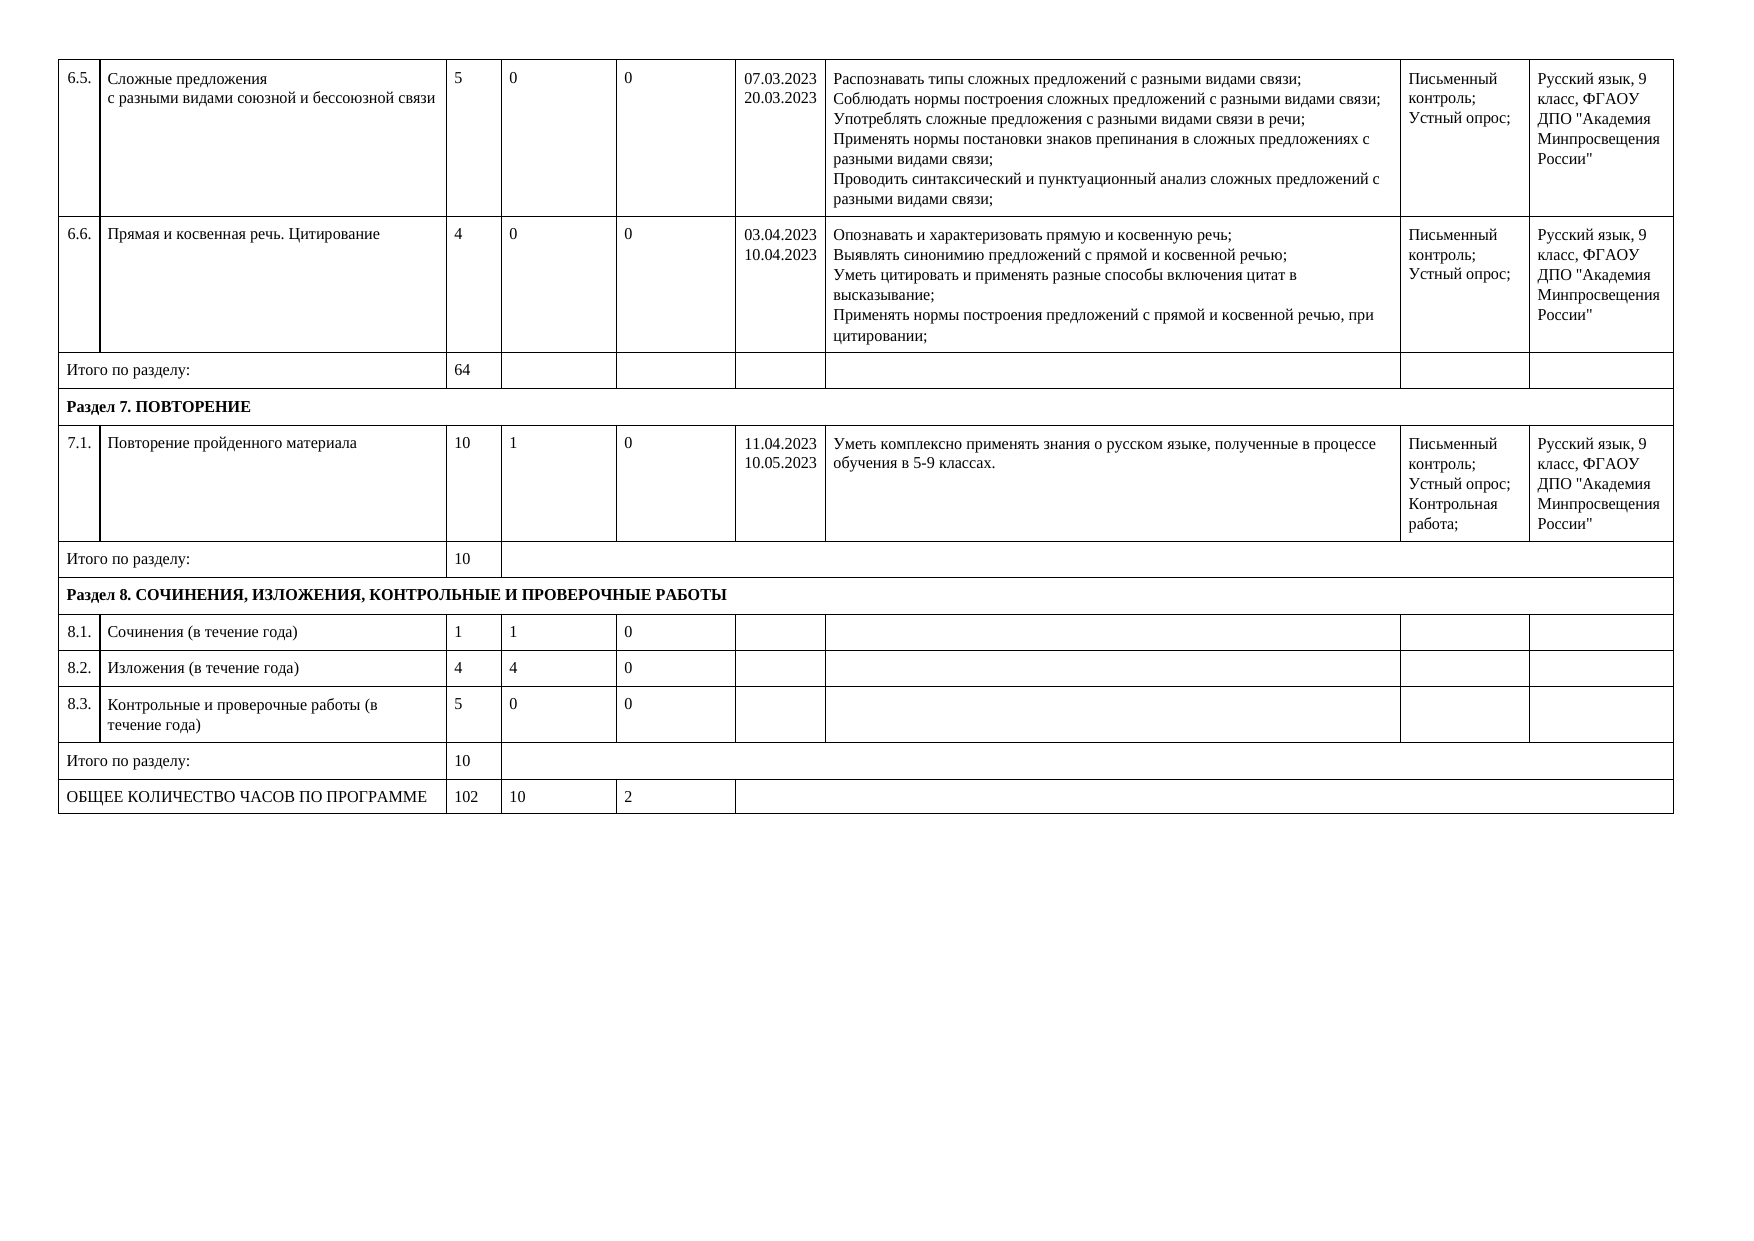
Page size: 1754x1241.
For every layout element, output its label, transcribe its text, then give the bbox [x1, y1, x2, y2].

table_cell 4 [447, 651, 501, 686]
table_cell 102 [447, 780, 501, 813]
table_cell [1401, 687, 1529, 742]
table_cell [736, 353, 825, 388]
table_cell 64 [447, 353, 501, 388]
table_cell 1 [502, 426, 616, 541]
table_cell Итого по разделу: [59, 743, 446, 778]
table_cell 0 [617, 426, 735, 541]
table_cell [826, 353, 1400, 388]
table_cell [736, 615, 825, 650]
table_header Письменный контроль; Устный опрос; [1401, 60, 1529, 216]
table_cell 5 [447, 687, 501, 742]
table_cell [736, 780, 1673, 813]
table_cell [502, 542, 1673, 577]
table_header 5 [447, 60, 501, 216]
table_cell 0 [502, 217, 616, 352]
table_cell 4 [447, 217, 501, 352]
table_cell Прямая и косвенная речь. Цитирование [101, 217, 446, 352]
table_cell 0 [502, 687, 616, 742]
table_cell Уметь комплексно применять знания о русском языке, полученные в процессе обучения в 5-9 классах. [826, 426, 1400, 541]
table_cell 0 [617, 217, 735, 352]
table_cell 4 [502, 651, 616, 686]
table_cell [1401, 615, 1529, 650]
table_cell [826, 651, 1400, 686]
table_cell [502, 743, 1673, 778]
table_cell 1 [502, 615, 616, 650]
table_cell [1530, 353, 1673, 388]
table_cell 8.1. [59, 615, 99, 650]
table_cell [617, 353, 735, 388]
table_cell Повторение пройденного материала [101, 426, 446, 541]
table_cell 11.04.2023 10.05.2023 [736, 426, 825, 541]
table_cell [1530, 615, 1673, 650]
table_cell [502, 353, 616, 388]
table_cell 8.3. [59, 687, 99, 742]
table_cell Раздел 8. СОЧИНЕНИЯ, ИЗЛОЖЕНИЯ, КОНТРОЛЬНЫЕ И ПРОВЕРОЧНЫЕ РАБОТЫ [59, 578, 1673, 613]
table_cell Раздел 7. ПОВТОРЕНИЕ [59, 389, 1673, 424]
table_cell Итого по разделу: [59, 353, 446, 388]
table_header 6.5. [59, 60, 99, 216]
table_cell [1401, 353, 1529, 388]
table_cell Контрольные и проверочные работы (в течение года) [101, 687, 446, 742]
table_header 07.03.2023 20.03.2023 [736, 60, 825, 216]
table_cell [736, 651, 825, 686]
table_cell 8.2. [59, 651, 99, 686]
table_cell Русский язык, 9 класс, ФГАОУ ДПО "Академия Минпросвещения России" [1530, 426, 1673, 541]
table_header Распознавать типы сложных предложений с разными видами связи; Соблюдать нормы построения сложных предложений с разными видами связи; Употреблять сложные предложения с разными видами связи в речи; Применять нормы постановки знаков препинания в сложных предложениях с разными видами связи; Проводить синтаксический и пунктуационный анализ сложных предложений с разными видами связи; [826, 60, 1400, 216]
table_header Русский язык, 9 класс, ФГАОУ ДПО "Академия Минпросвещения России" [1530, 60, 1673, 216]
table_cell 03.04.2023 10.04.2023 [736, 217, 825, 352]
table_cell 7.1. [59, 426, 99, 541]
table_cell Письменный контроль; Устный опрос; [1401, 217, 1529, 352]
table_cell 10 [447, 743, 501, 778]
table_cell Опознавать и характеризовать прямую и косвенную речь; Выявлять синонимию предложений с прямой и косвенной речью; Уметь цитировать и применять разные способы включения цитат в высказывание; Применять нормы построения предложений с прямой и косвенной речью, при цитировании; [826, 217, 1400, 352]
table_cell 0 [617, 615, 735, 650]
table_cell ОБЩЕЕ КОЛИЧЕСТВО ЧАСОВ ПО ПРОГРАММЕ [59, 780, 446, 813]
table_cell Русский язык, 9 класс, ФГАОУ ДПО "Академия Минпросвещения России" [1530, 217, 1673, 352]
table_cell 1 [447, 615, 501, 650]
table_cell [826, 615, 1400, 650]
table_header Сложные предложения с разными видами союзной и бессоюзной связи [101, 60, 446, 216]
table_cell Итого по разделу: [59, 542, 446, 577]
table_cell 2 [617, 780, 735, 813]
table_cell Сочинения (в течение года) [101, 615, 446, 650]
table_cell 10 [502, 780, 616, 813]
table_cell 0 [617, 651, 735, 686]
table_cell 10 [447, 426, 501, 541]
table_cell [826, 687, 1400, 742]
table_cell [736, 687, 825, 742]
table_cell 6.6. [59, 217, 99, 352]
table_cell Изложения (в течение года) [101, 651, 446, 686]
table_cell [1530, 687, 1673, 742]
table_cell [1530, 651, 1673, 686]
table_cell [1401, 651, 1529, 686]
table_cell 0 [617, 687, 735, 742]
table_header 0 [502, 60, 616, 216]
table_header 0 [617, 60, 735, 216]
table_cell 10 [447, 542, 501, 577]
table_cell Письменный контроль; Устный опрос; Контрольная работа; [1401, 426, 1529, 541]
